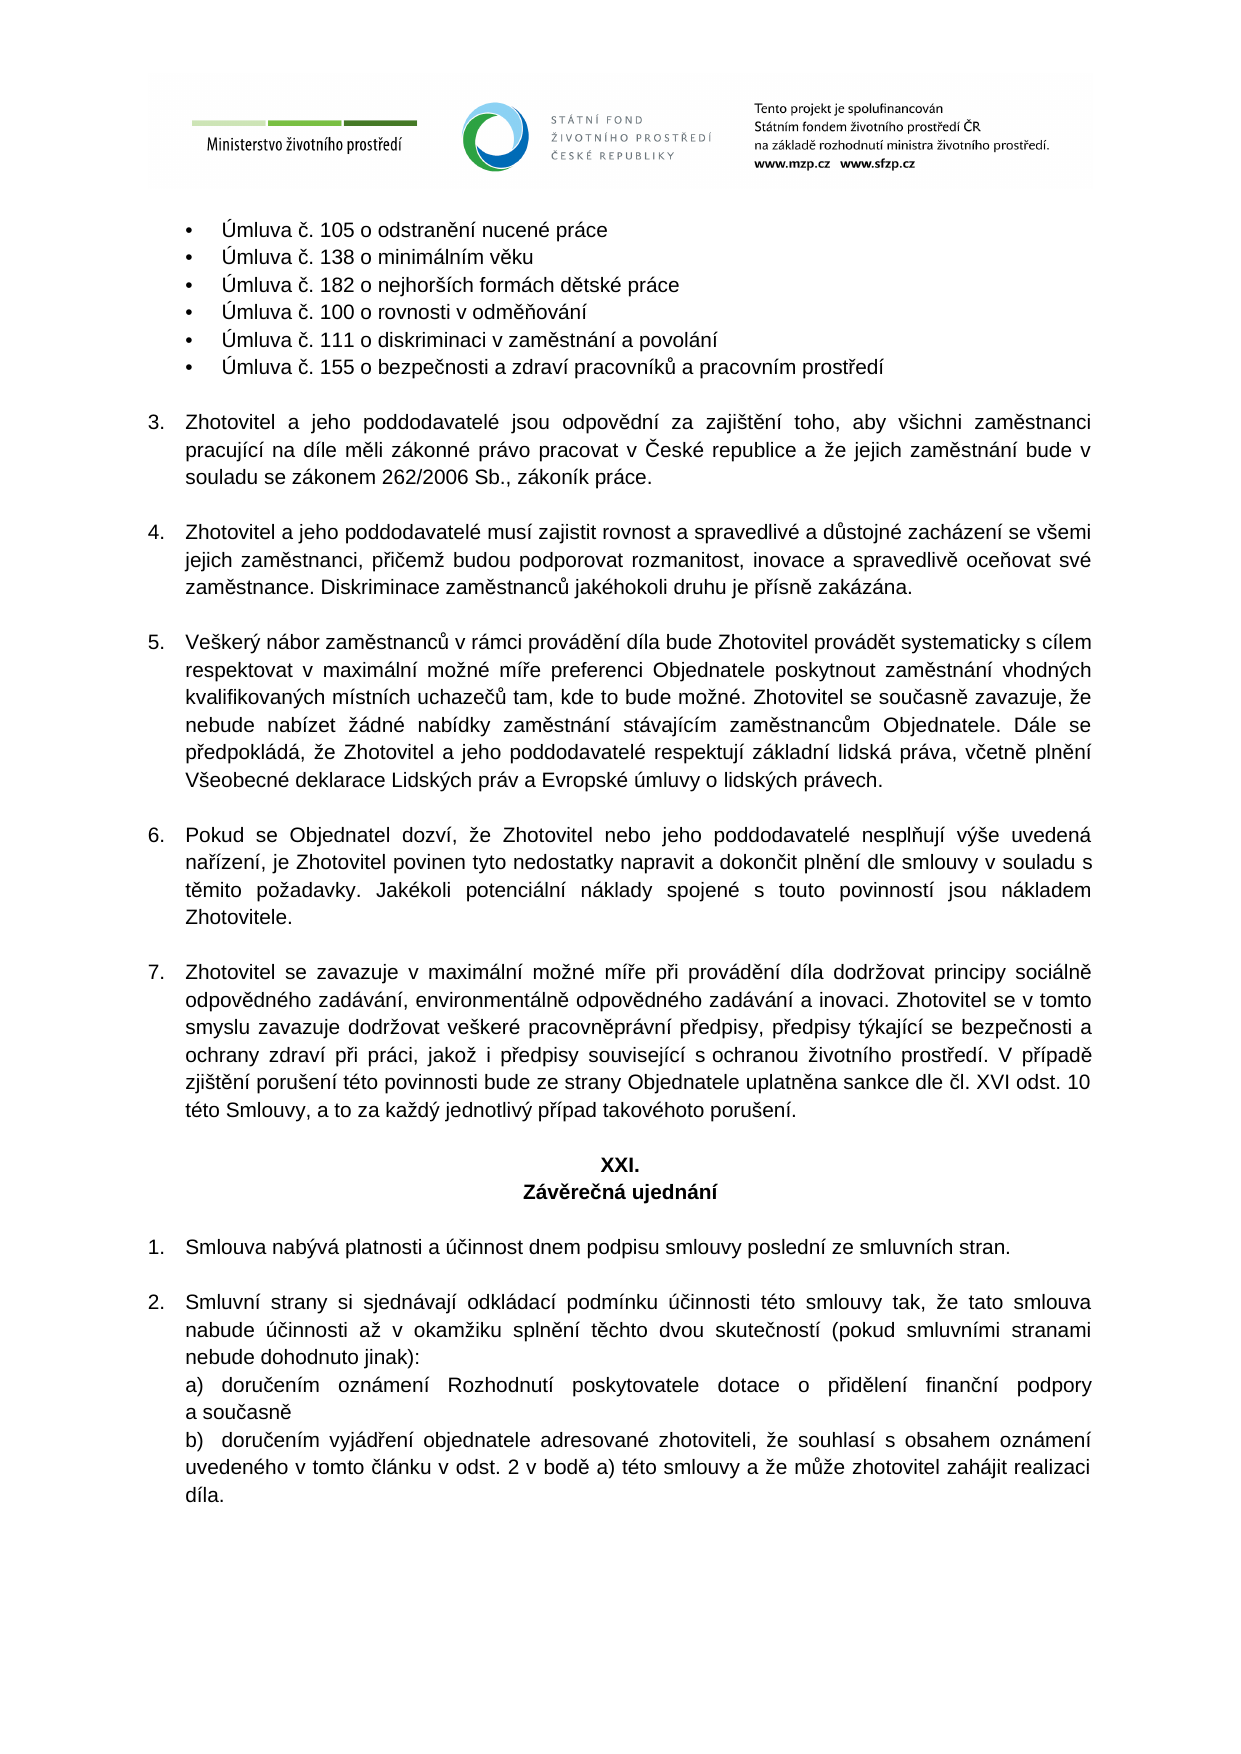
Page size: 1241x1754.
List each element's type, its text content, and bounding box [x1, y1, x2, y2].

list Veškerý nábor zaměstnanců v rámci provádění díla bude Zhotovitel provádět systematicky s cílem respektovat v maximální možné míře preferenci Objednatele poskytnout zaměstnání vhodných kvalifikovaných místních uchazečů tam, kde to bude možné. Zhotovitel se současně zavazuje, že nebude nabízet žádné nabídky zaměstnání stávajícím zaměstnancům Objednatele. Dále se předpokládá, že Zhotovitel a jeho poddodavatelé respektují základní lidská práva, včetně plnění Všeobecné deklarace Lidských práv a Evropské úmluvy o lidských právech. [148, 630, 1093, 792]
list Smluvní strany si sjednávají odkládací podmínku účinnosti této smlouvy tak, že tato smlouva nabude účinnosti až v okamžiku splnění těchto dvou skutečností (pokud smluvními stranami nebude dohodnuto jinak): [148, 1290, 1093, 1369]
list Zhotovitel a jeho poddodavatelé jsou odpovědní za zajištění toho, aby všichni zaměstnanci pracující na díle měli zákonné právo pracovat v České republice a že jejich zaměstnání bude v souladu se zákonem 262/2006 Sb., zákoník práce. [148, 410, 1093, 489]
list Pokud se Objednatel dozví, že Zhotovitel nebo jeho poddodavatelé nesplňují výše uvedená nařízení, je Zhotovitel povinen tyto nedostatky napravit a dokončit plnění dle smlouvy v souladu s těmito požadavky. Jakékoli potenciální náklady spojené s touto povinností jsou nákladem Zhotovitele. [148, 823, 1093, 929]
list Smlouva nabývá platnosti a účinnost dnem podpisu smlouvy poslední ze smluvních stran. [148, 1235, 1093, 1259]
text • Úmluva č. 182 o nejhorších formách dětské práce [148, 273, 1093, 297]
picture [147, 73, 1093, 189]
text • Úmluva č. 155 o bezpečnosti a zdraví pracovníků a pracovním prostředí [148, 355, 1093, 379]
text Závěrečná ujednání [148, 1180, 1093, 1204]
list Zhotovitel a jeho poddodavatelé musí zajistit rovnost a spravedlivé a důstojné zacházení se všemi jejich zaměstnanci, přičemž budou podporovat rozmanitost, inovace a spravedlivě oceňovat své zaměstnance. Diskriminace zaměstnanců jakéhokoli druhu je přísně zakázána. [148, 520, 1093, 599]
list Zhotovitel se zavazuje v maximální možné míře při provádění díla dodržovat principy sociálně odpovědného zadávání, environmentálně odpovědného zadávání a inovaci. Zhotovitel se v tomto smyslu zavazuje dodržovat veškeré pracovněprávní předpisy, předpisy týkající se bezpečnosti a ochrany zdraví při práci, jakož i předpisy související s ochranou životního prostředí. V případě zjištění porušení této povinnosti bude ze strany Objednatele uplatněna sankce dle čl. XVI odst. 10 této Smlouvy, a to za každý jednotlivý případ takovéhoto porušení. [148, 960, 1093, 1122]
text • Úmluva č. 138 o minimálním věku [148, 245, 1093, 269]
text • Úmluva č. 100 o rovnosti v odměňování [148, 300, 1093, 324]
text a) doručením oznámení Rozhodnutí poskytovatele dotace o přidělení finanční podpory a současně [185, 1373, 1093, 1424]
text b) doručením vyjádření objednatele adresované zhotoviteli, že souhlasí s obsahem oznámení uvedeného v tomto článku v odst. 2 v bodě a) této smlouvy a že může zhotovitel zahájit realizaci díla. [185, 1428, 1093, 1507]
text XXI. [148, 1153, 1093, 1177]
text • Úmluva č. 105 o odstranění nucené práce [148, 218, 1093, 242]
text • Úmluva č. 111 o diskriminaci v zaměstnání a povolání [148, 328, 1093, 352]
